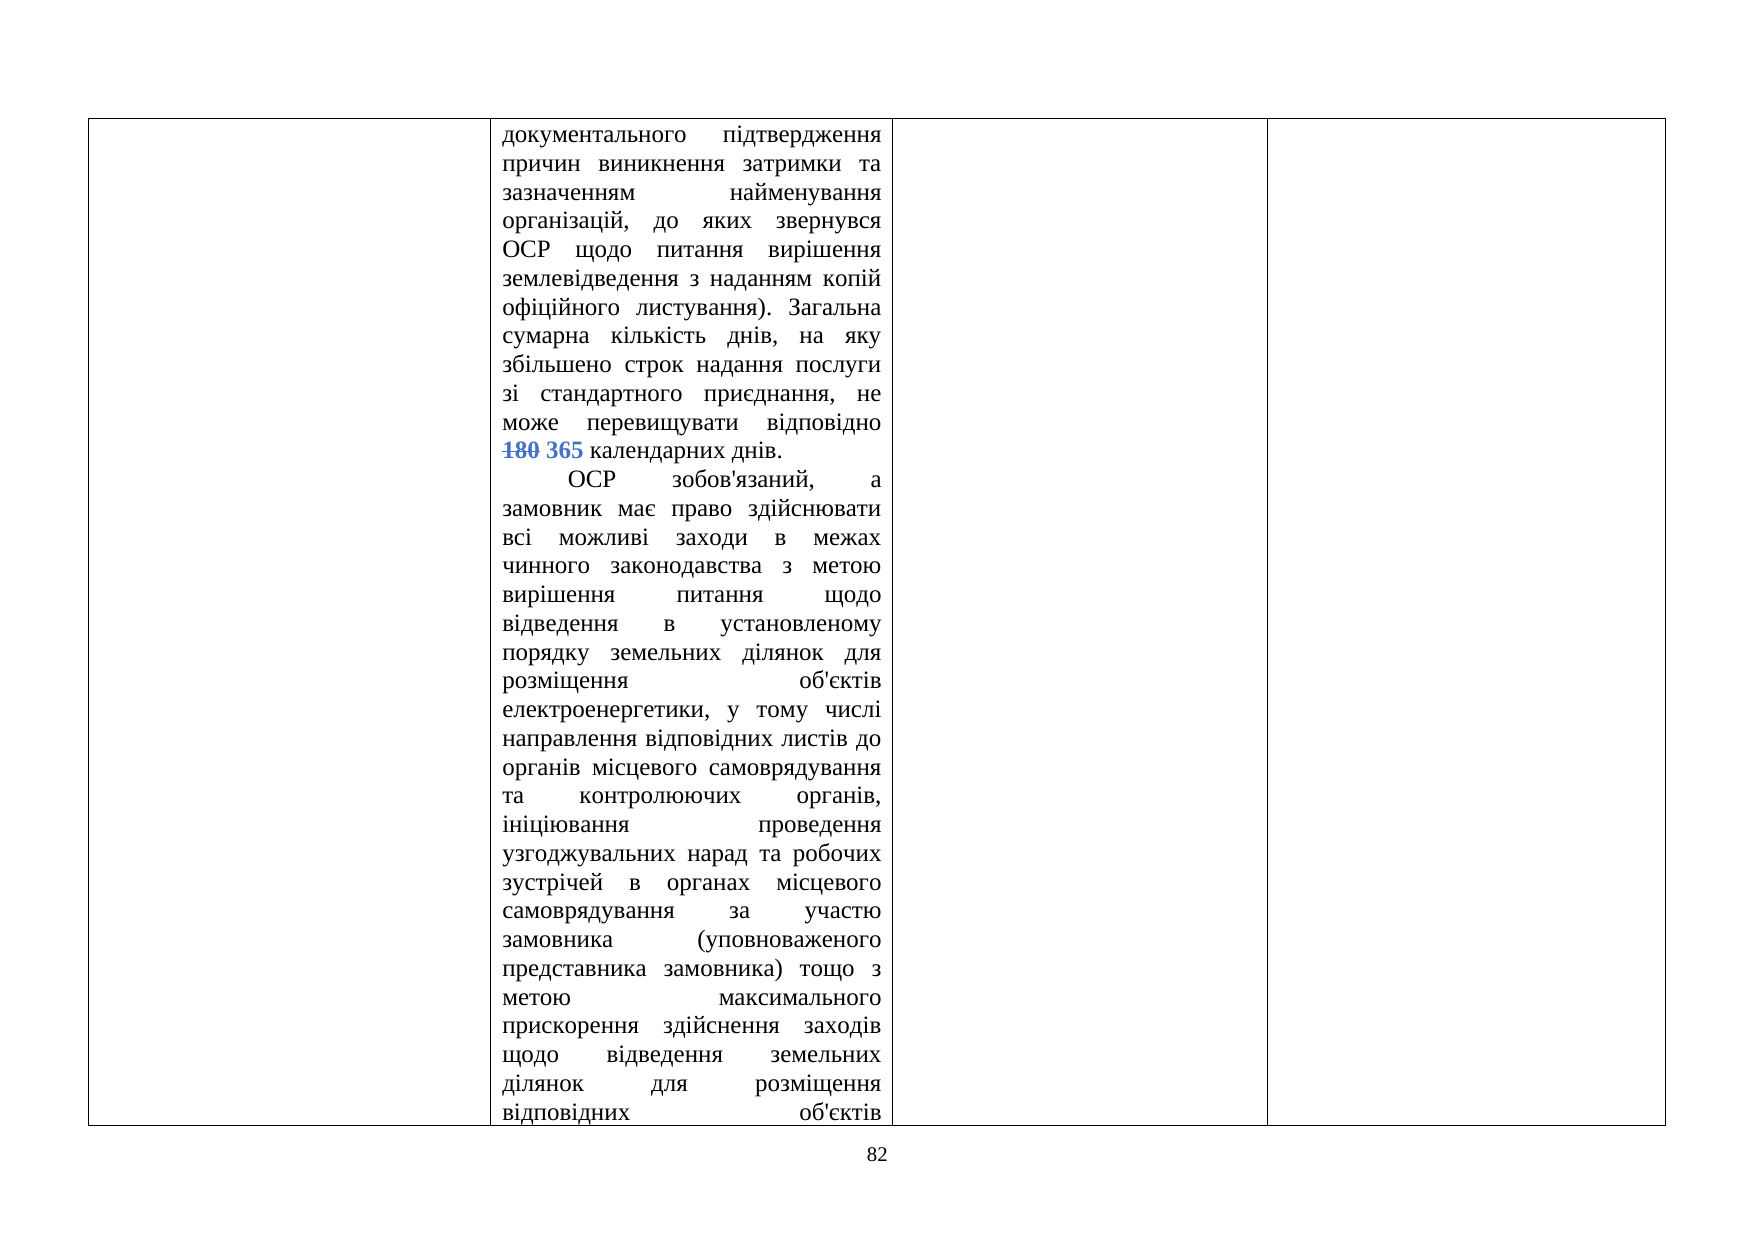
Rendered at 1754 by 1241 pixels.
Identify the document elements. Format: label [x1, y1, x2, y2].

table_cell [491, 119, 892, 1125]
table_cell [893, 119, 1267, 1125]
